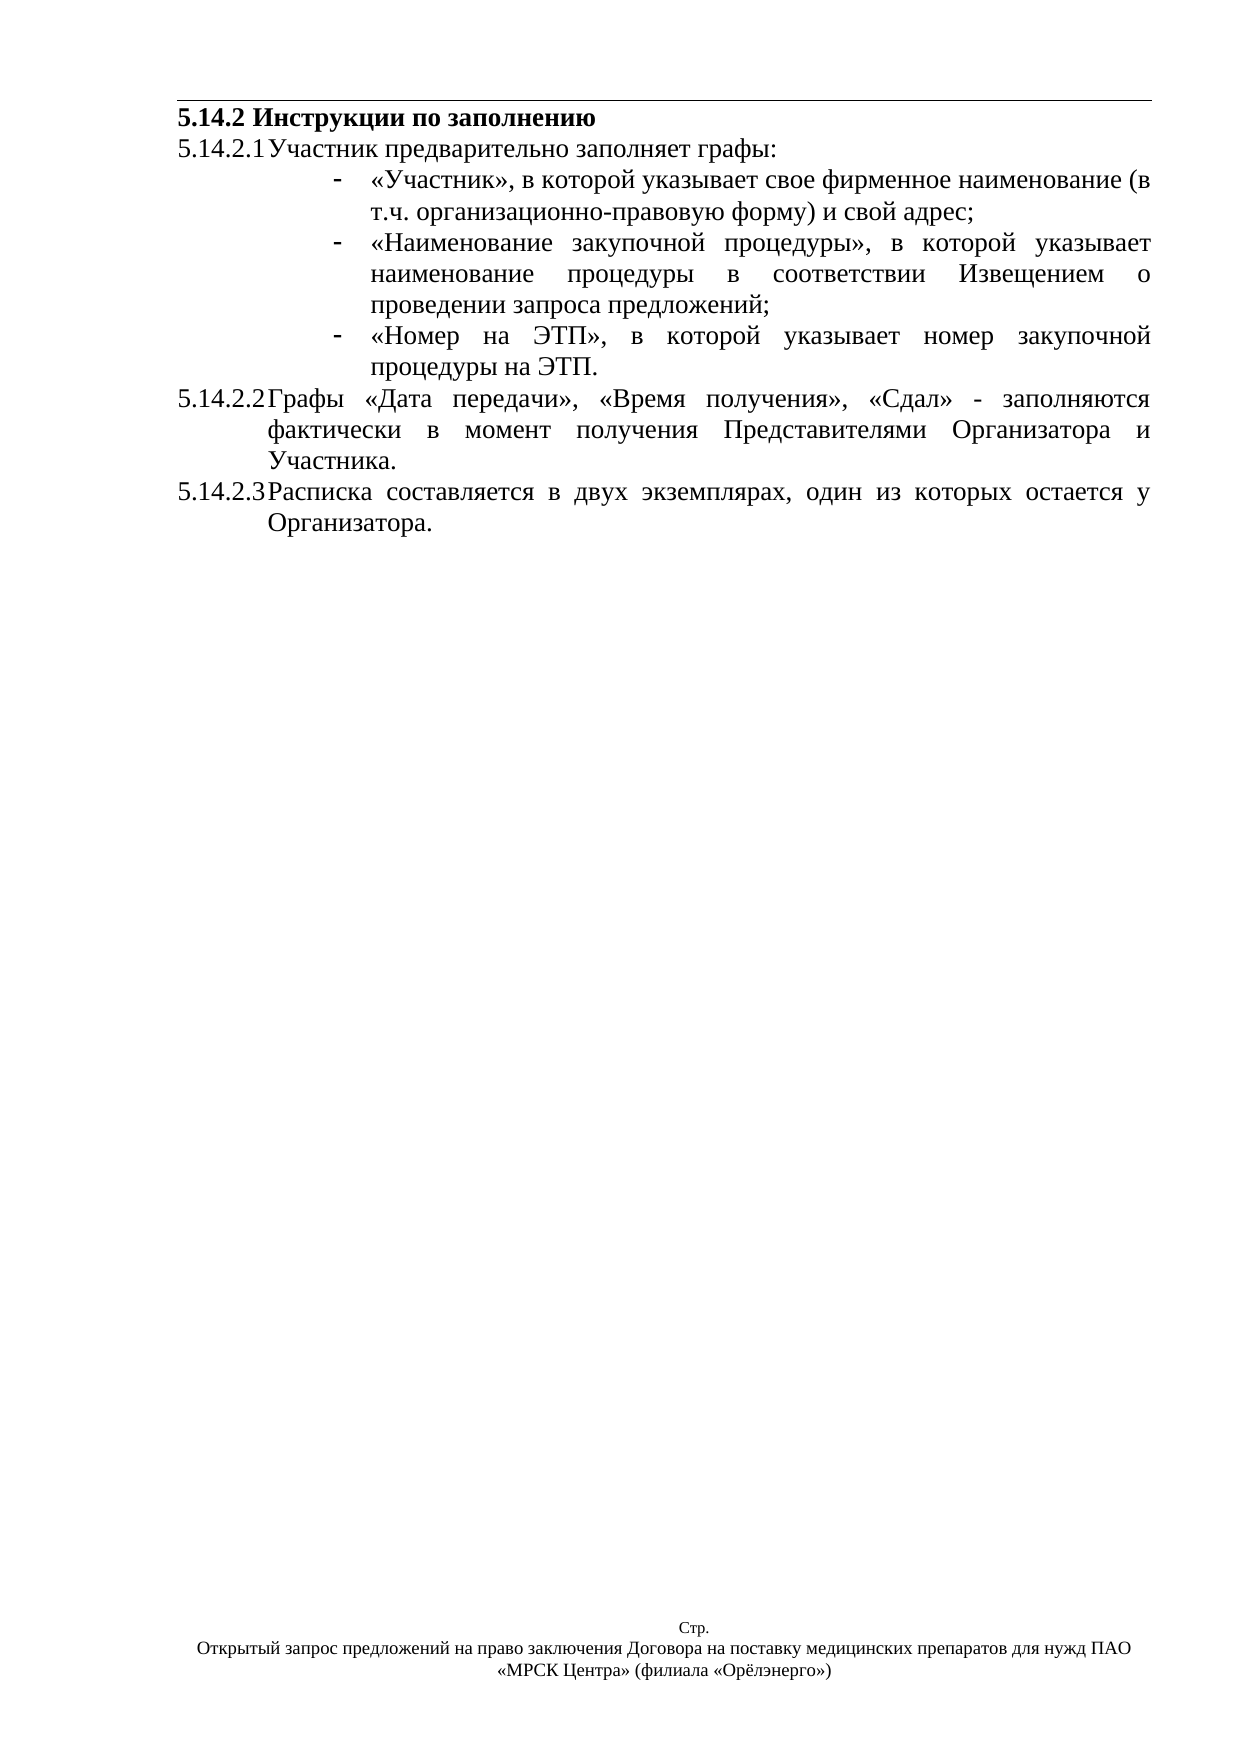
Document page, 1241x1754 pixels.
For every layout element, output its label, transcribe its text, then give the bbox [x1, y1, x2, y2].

list Графы «Дата передачи», «Время получения», «Сдал» - заполняются фактически в момент получения Представителями Организатора и Участника. [177, 382, 1152, 475]
list Расписка составляется в двух экземплярах, один из которых остается у Организатора. [177, 475, 1152, 537]
list Участник предварительно заполняет графы: [177, 132, 1152, 163]
subtitle Инструкции по заполнению [177, 101, 1152, 132]
list «Участник», в которой указывает свое фирменное наименование (в т.ч. организационно-правовую форму) и свой адрес; [333, 163, 1152, 226]
list «Номер на ЭТП», в которой указывает номер закупочной процедуры на ЭТП. [333, 319, 1152, 382]
list «Наименование закупочной процедуры», в которой указывает наименование процедуры в соответствии Извещением о проведении запроса предложений; [333, 226, 1152, 319]
